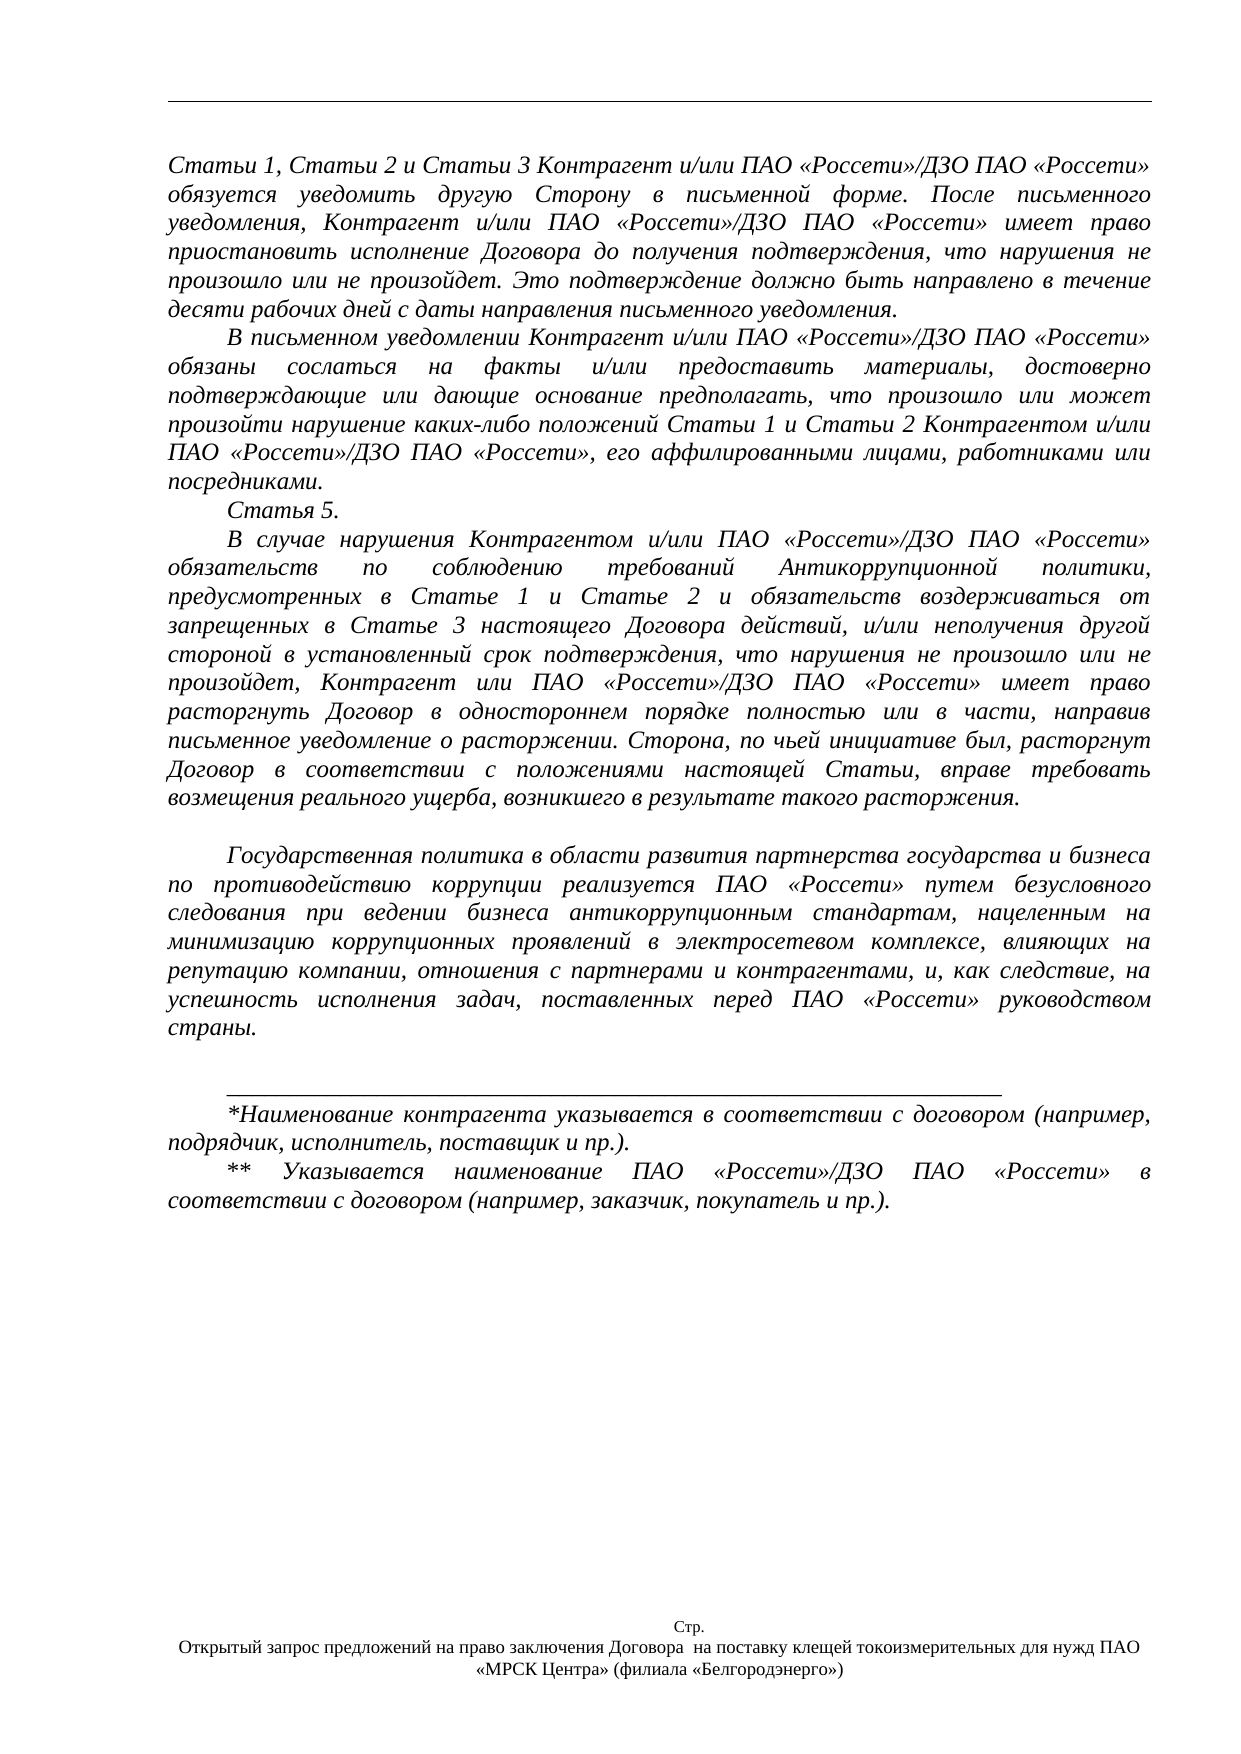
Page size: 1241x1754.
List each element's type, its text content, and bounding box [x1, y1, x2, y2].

text ** Указывается наименование ПАО «Россети»/ДЗО ПАО «Россети» в соответствии с договором (например, заказчик, покупатель и пр.). [168, 1156, 1152, 1214]
text Статья 5. [168, 495, 1152, 524]
text В письменном уведомлении Контрагент и/или ПАО «Россети»/ДЗО ПАО «Россети» обязаны сослаться на факты и/или предоставить материалы, достоверно подтверждающие или дающие основание предполагать, что произошло или может произойти нарушение каких-либо положений Статьи 1 и Статьи 2 Контрагентом и/или ПАО «Россети»/ДЗО ПАО «Россети», его аффилированными лицами, работниками или посредниками. [168, 322, 1152, 495]
text ______________________________________________________________ [168, 1070, 1152, 1099]
text Государственная политика в области развития партнерства государства и бизнеса по противодействию коррупции реализуется ПАО «Россети» путем безусловного следования при ведении бизнеса антикоррупционным стандартам, нацеленным на минимизацию коррупционных проявлений в электросетевом комплексе, влияющих на репутацию компании, отношения с партнерами и контрагентами, и, как следствие, на успешность исполнения задач, поставленных перед ПАО «Россети» руководством страны. [168, 840, 1152, 1041]
text *Наименование контрагента указывается в соответствии с договором (например, подрядчик, исполнитель, поставщик и пр.). [168, 1099, 1152, 1156]
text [168, 150, 1152, 322]
text В случае нарушения Контрагентом и/или ПАО «Россети»/ДЗО ПАО «Россети» обязательств по соблюдению требований Антикоррупционной политики, предусмотренных в Статье 1 и Статье 2 и обязательств воздерживаться от запрещенных в Статье 3 настоящего Договора действий, и/или неполучения другой стороной в установленный срок подтверждения, что нарушения не произошло или не произойдет, Контрагент или ПАО «Россети»/ДЗО ПАО «Россети» имеет право расторгнуть Договор в одностороннем порядке полностью или в части, направив письменное уведомление о расторжении. Сторона, по чьей инициативе был, расторгнут Договор в соответствии с положениями настоящей Статьи, вправе требовать возмещения реального ущерба, возникшего в результате такого расторжения. [168, 524, 1152, 811]
